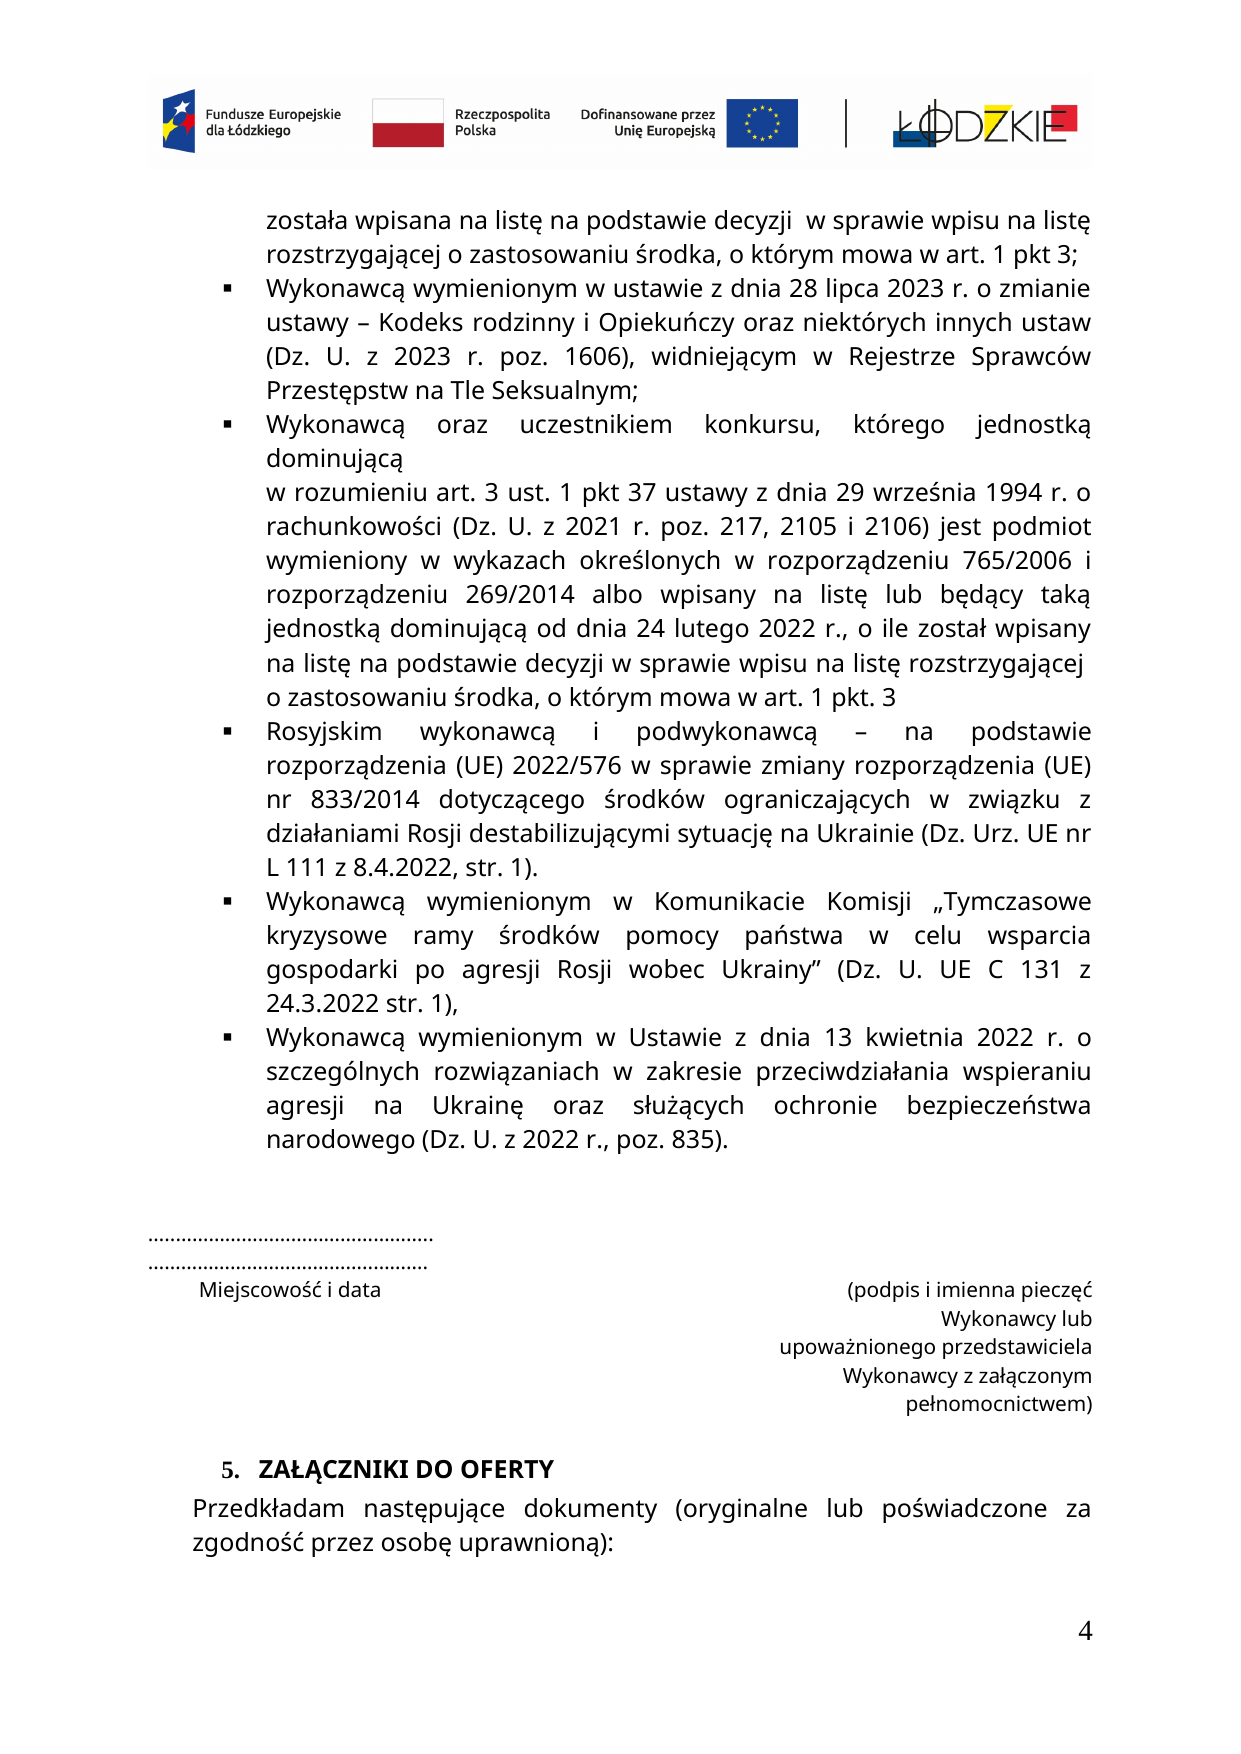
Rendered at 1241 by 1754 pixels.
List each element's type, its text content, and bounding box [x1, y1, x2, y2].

list Wykonawcą wymienionym w Ustawie z dnia 13 kwietnia 2022 r. o szczególnych rozwiązaniach w zakresie przeciwdziałania wspieraniu agresji na Ukrainę oraz służących ochronie bezpieczeństwa narodowego (Dz. U. z 2022 r., poz. 835). [222, 1020, 1092, 1156]
list Wykonawcą oraz uczestnikiem konkursu, którego jednostką dominującą w rozumieniu art. 3 ust. 1 pkt 37 ustawy z dnia 29 września 1994 r. o rachunkowości (Dz. U. z 2021 r. poz. 217, 2105 i 2106) jest podmiot wymieniony w wykazach określonych w rozporządzeniu 765/2006 i rozporządzeniu 269/2014 albo wpisany na listę lub będący taką jednostką dominującą od dnia 24 lutego 2022 r., o ile został wpisany na listę na podstawie decyzji w sprawie wpisu na listę rozstrzygającej o zastosowaniu środka, o którym mowa w art. 1 pkt. 3 [222, 407, 1092, 713]
text Przedkładam następujące dokumenty (oryginalne lub poświadczone za zgodność przez osobę uprawnioną): [192, 1490, 1092, 1558]
text …..……………………………………….. …………………………………..………. [148, 1219, 1092, 1276]
list Rosyjskim wykonawcą i podwykonawcą – na podstawie rozporządzenia (UE) 2022/576 w sprawie zmiany rozporządzenia (UE) nr 833/2014 dotyczącego środków ograniczających w związku z działaniami Rosji destabilizującymi sytuację na Ukrainie (Dz. Urz. UE nr L 111 z 8.4.2022, str. 1). [222, 713, 1092, 884]
text Miejscowość i data (podpis i imienna pieczęć Wykonawcy lub [148, 1276, 1092, 1332]
picture [147, 73, 1093, 169]
list Wykonawcą wymienionym w ustawie z dnia 28 lipca 2023 r. o zmianie ustawy – Kodeks rodzinny i Opiekuńczy oraz niektórych innych ustaw (Dz. U. z 2023 r. poz. 1606), widniejącym w Rejestrze Sprawców Przestępstw na Tle Seksualnym; [222, 271, 1092, 407]
text upoważnionego przedstawiciela Wykonawcy z załączonym pełnomocnictwem) [738, 1332, 1092, 1418]
list ZAŁĄCZNIKI DO OFERTY [221, 1451, 1092, 1485]
list Wykonawcą wymienionym w Komunikacie Komisji „Tymczasowe kryzysowe ramy środków pomocy państwa w celu wsparcia gospodarki po agresji Rosji wobec Ukrainy” (Dz. U. UE C 131 z 24.3.2022 str. 1), [222, 884, 1092, 1020]
